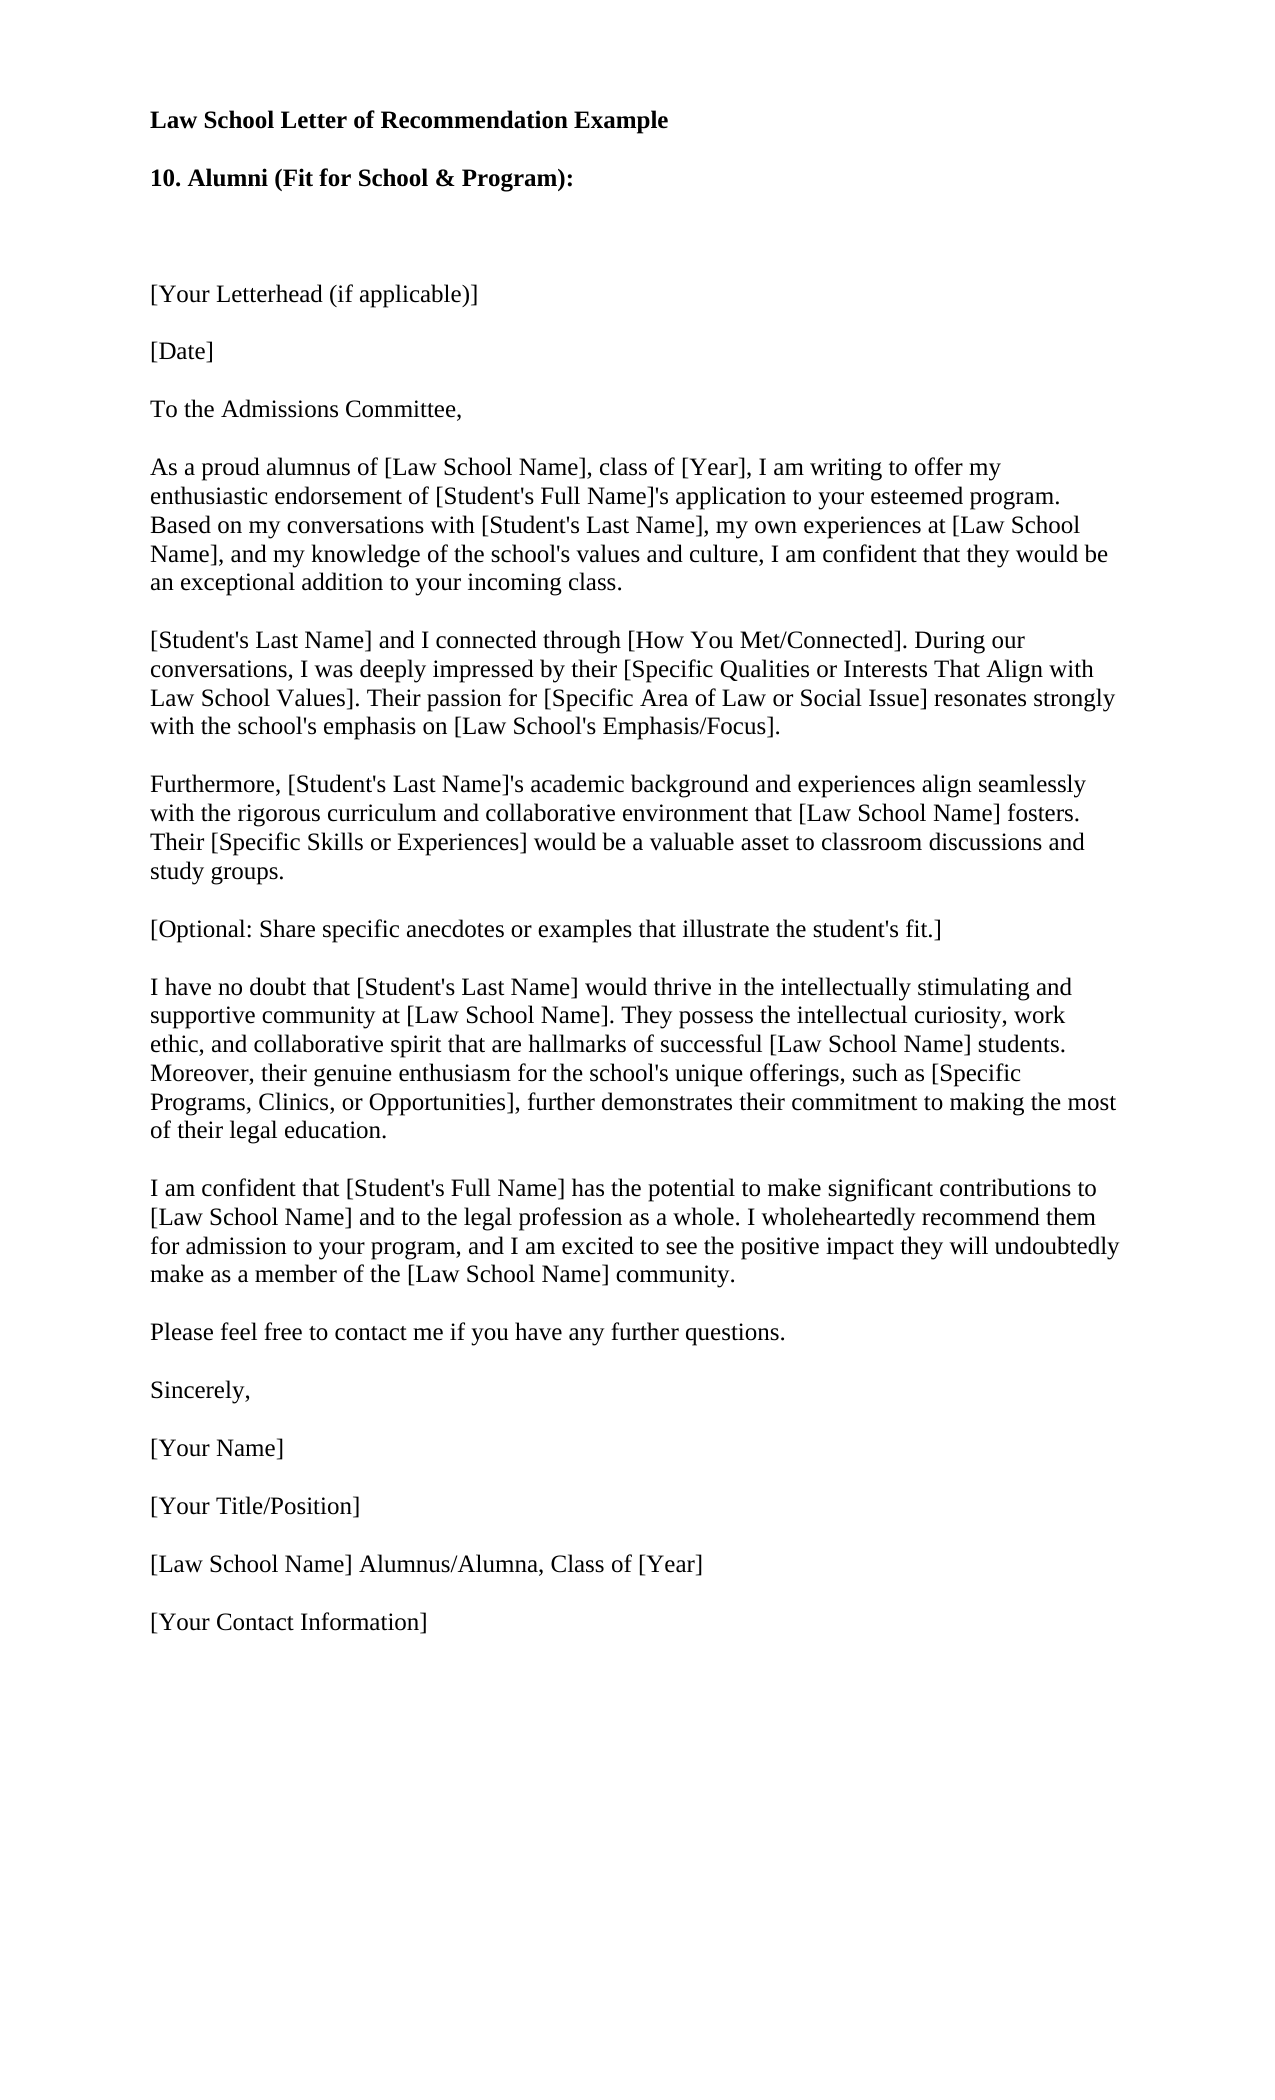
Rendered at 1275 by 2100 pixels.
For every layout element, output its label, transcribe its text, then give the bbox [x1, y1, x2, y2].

text [Your Title/Position] [150, 1491, 1125, 1520]
text [Law School Name] Alumnus/Alumna, Class of [Year] [150, 1549, 1125, 1578]
text [Student's Last Name] and I connected through [How You Met/Connected]. During our conversations, I was deeply impressed by their [Specific Qualities or Interests That Align with Law School Values]. Their passion for [Specific Area of Law or Social Issue] resonates strongly with the school's emphasis on [Law School's Emphasis/Focus]. [150, 625, 1125, 740]
text To the Admissions Committee, [150, 394, 1125, 423]
text Please feel free to contact me if you have any further questions. [150, 1317, 1125, 1346]
text [Optional: Share specific anecdotes or examples that illustrate the student's fit.] [150, 914, 1125, 942]
text [Your Letterhead (if applicable)] [150, 279, 1125, 307]
text [Your Contact Information] [150, 1607, 1125, 1636]
text Furthermore, [Student's Last Name]'s academic background and experiences align seamlessly with the rigorous curriculum and collaborative environment that [Law School Name] fosters. Their [Specific Skills or Experiences] would be a valuable asset to classroom discussions and study groups. [150, 769, 1125, 884]
text [Your Name] [150, 1433, 1125, 1462]
text As a proud alumnus of [Law School Name], class of [Year], I am writing to offer my enthusiastic endorsement of [Student's Full Name]'s application to your esteemed program. Based on my conversations with [Student's Last Name], my own experiences at [Law School Name], and my knowledge of the school's values and culture, I am confident that they would be an exceptional addition to your incoming class. [150, 452, 1125, 596]
text 10. Alumni (Fit for School & Program): [150, 163, 1125, 192]
text Sincerely, [150, 1375, 1125, 1404]
text I am confident that [Student's Full Name] has the potential to make significant contributions to [Law School Name] and to the legal profession as a whole. I wholeheartedly recommend them for admission to your program, and I am excited to see the positive impact they will undoubtedly make as a member of the [Law School Name] community. [150, 1173, 1125, 1288]
text [Date] [150, 337, 1125, 365]
text I have no doubt that [Student's Last Name] would thrive in the intellectually stimulating and supportive community at [Law School Name]. They possess the intellectual curiosity, work ethic, and collaborative spirit that are hallmarks of successful [Law School Name] students. Moreover, their genuine enthusiasm for the school's unique offerings, such as [Specific Programs, Clinics, or Opportunities], further demonstrates their commitment to making the most of their legal education. [150, 972, 1125, 1144]
text Law School Letter of Recommendation Example [150, 105, 1125, 134]
